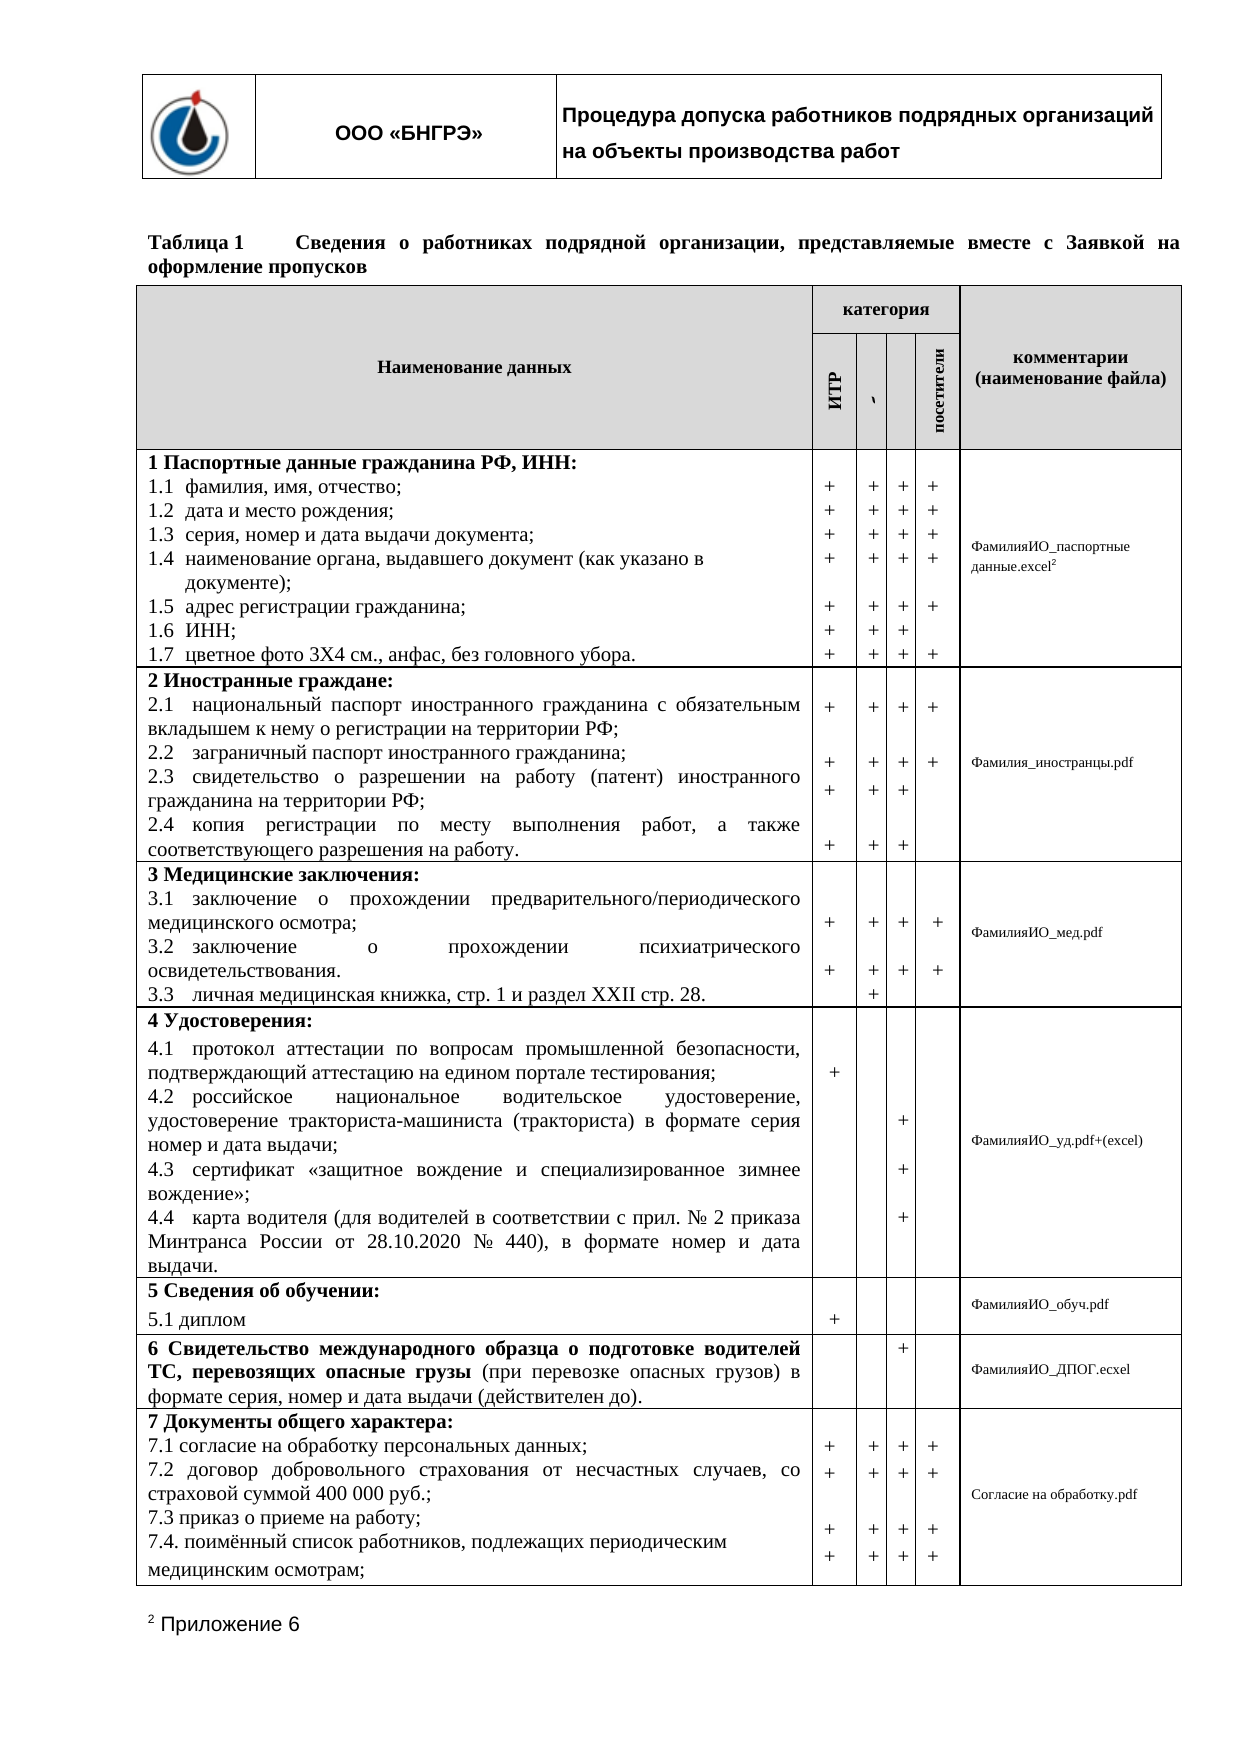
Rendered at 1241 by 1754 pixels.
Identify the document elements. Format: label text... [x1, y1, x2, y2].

table_cell + [887, 1335, 915, 1408]
table_cell [857, 1035, 886, 1277]
table_header комментарии (наименование файла) [961, 286, 1181, 449]
table_cell [916, 1335, 959, 1408]
table_cell ФамилияИО_мед.pdf [961, 862, 1181, 1006]
table_cell + + + + + + + [857, 450, 886, 666]
table_cell ФамилияИО_обуч.pdf [961, 1278, 1181, 1334]
table_cell водители [887, 334, 915, 449]
table_cell посетители [916, 334, 959, 449]
table_cell [916, 1035, 959, 1277]
table_cell + + + + [887, 668, 915, 861]
table_cell Согласие на обработку.pdf [961, 1409, 1181, 1584]
table_cell 7 Документы общего характера: 7.1 согласие на обработку персональных данных; 7.2 договор добровольного страхования от несчастных случаев, со страховой суммой 400 000 руб.; 7.3 приказ о приеме на работу; 7.4. поимённый список работников, подлежащих периодическим медицинским осмотрам; [137, 1409, 812, 1584]
table_cell [813, 1278, 856, 1305]
table_cell + + + + [857, 668, 886, 861]
table_cell + + [887, 862, 915, 1006]
table_header категория [813, 286, 959, 333]
table_cell + [813, 1305, 856, 1334]
table_cell + [813, 1035, 856, 1277]
table_cell ФамилияИО_ДПОГ.ecxel [961, 1335, 1181, 1408]
table_cell + ++ + + + [916, 450, 959, 666]
table_cell + + [916, 668, 959, 861]
table_cell [857, 1278, 886, 1305]
table_cell + + [813, 862, 856, 1006]
table_cell + + + + + + + [813, 450, 856, 666]
table_cell [857, 1335, 886, 1408]
table_cell [857, 1008, 886, 1035]
table_cell 5.1 диплом [137, 1305, 812, 1334]
table_cell ++ + + [857, 1409, 886, 1584]
table_cell [813, 1008, 856, 1035]
table_cell 4 Удостоверения: [137, 1008, 812, 1035]
table_header Наименование данных [137, 286, 812, 449]
table_cell Фамилия_иностранцы.pdf [961, 668, 1181, 861]
table_cell ФамилияИО_паспортные данные.excel [961, 450, 1181, 666]
table_cell ++ + + [813, 1409, 856, 1584]
table_cell [857, 1305, 886, 1334]
table_cell 1 Паспортные данные гражданина РФ, ИНН: фамилия, имя, отчество; дата и место рождения; серия, номер и дата выдачи документа; наименование органа, выдавшего документ (как указано в документе); адрес регистрации гражданина; ИНН; цветное фото 3Х4 см., анфас, без головного убора. [137, 450, 812, 666]
table_cell + + + + [813, 668, 856, 861]
table_cell [916, 1008, 959, 1035]
table_cell 5 Сведения об обучении: [137, 1278, 812, 1305]
table_cell протокол аттестации по вопросам промышленной безопасности, подтверждающий аттестацию на едином портале тестирования; российское национальное водительское удостоверение, удостоверение тракториста-машиниста (тракториста) в формате серия номер и дата выдачи; сертификат «защитное вождение и специализированное зимнее вождение»; карта водителя (для водителей в соответствии с прил. № 2 приказа Минтранса России от 28.10.2020 № 440), в формате номер и дата выдачи. [137, 1035, 812, 1277]
table_cell [887, 1305, 915, 1334]
table_cell [887, 1008, 915, 1035]
table_cell ++ + + [916, 1409, 959, 1584]
table_cell + + + [857, 862, 886, 1006]
table_cell + + + + + + + [887, 450, 915, 666]
table_cell 2 Иностранные граждане: национальный паспорт иностранного гражданина с обязательным вкладышем к нему о регистрации на территории РФ; заграничный паспорт иностранного гражданина; свидетельство о разрешении на работу (патент) иностранного гражданина на территории РФ; копия регистрации по месту выполнения работ, а также соответствующего разрешения на работу. [137, 668, 812, 861]
table_cell ++ + + [887, 1409, 915, 1584]
table_cell + + [916, 862, 959, 1006]
table_cell [813, 1335, 856, 1408]
table_cell [887, 1278, 915, 1305]
table_cell + + + [887, 1035, 915, 1277]
table_cell 6 Свидетельство международного образца о подготовке водителей ТС, перевозящих опасные грузы (при перевозке опасных грузов) в формате серия, номер и дата выдачи (действителен до). [137, 1335, 812, 1408]
text Таблица 1 Сведения о работниках подрядной организации, представляемые вместе с Заявкой на оформление пропусков [148, 230, 1181, 278]
picture [148, 87, 232, 178]
table_cell ФамилияИО_уд.pdf+(excel) [961, 1008, 1181, 1277]
table_cell рабочие [857, 334, 886, 449]
table_cell ИТР [813, 334, 856, 449]
table_cell [916, 1305, 959, 1334]
table_cell 3 Медицинские заключения: заключение о прохождении предварительного/периодического медицинского осмотра; заключение о прохождении психиатрического освидетельствования. личная медицинская книжка, стр. 1 и раздел ХХII стр. 28. [137, 862, 812, 1006]
table_cell [916, 1278, 959, 1305]
